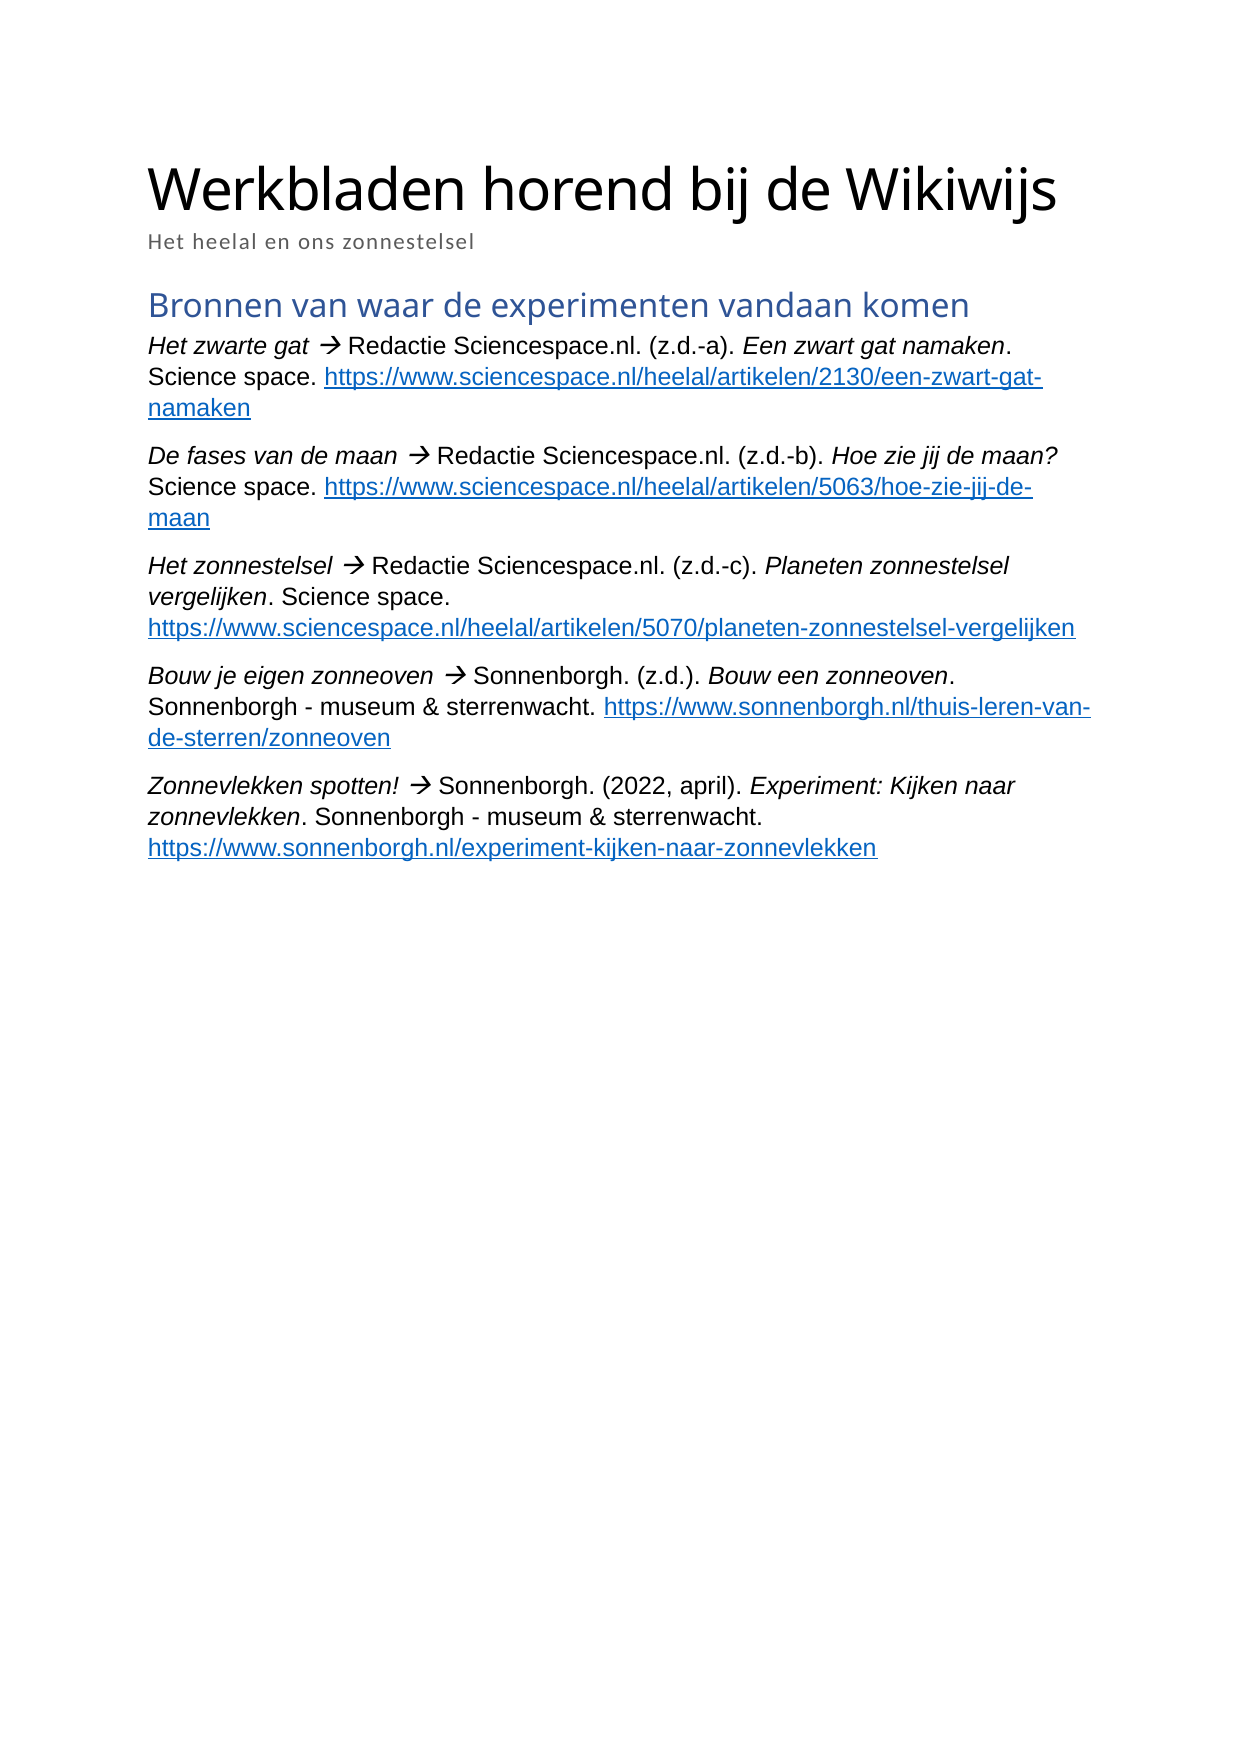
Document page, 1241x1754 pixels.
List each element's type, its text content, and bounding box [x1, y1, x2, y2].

text Zonnevlekken spotten! Sonnenborgh. (2022, april). Experiment: Kijken naar zonnevlekken. Sonnenborgh - museum & sterrenwacht. https://www.sonnenborgh.nl/experiment-kijken-naar-zonnevlekken [148, 771, 1093, 862]
subtitle Bronnen van waar de experimenten vandaan komen [148, 282, 1093, 328]
text Bouw je eigen zonneoven Sonnenborgh. (z.d.). Bouw een zonneoven. Sonnenborgh - museum & sterrenwacht. https://www.sonnenborgh.nl/thuis-leren-van-de-sterren/zonneoven [148, 661, 1093, 752]
text De fases van de maan Redactie Sciencespace.nl. (z.d.-b). Hoe zie jij de maan? Science space. https://www.sciencespace.nl/heelal/artikelen/5063/hoe-zie-jij-de-maan [148, 441, 1093, 532]
text Het zonnestelsel Redactie Sciencespace.nl. (z.d.-c). Planeten zonnestelsel vergelijken. Science space. https://www.sciencespace.nl/heelal/artikelen/5070/planeten-zonnestelsel-vergelijken [148, 551, 1093, 642]
text Het zwarte gat Redactie Sciencespace.nl. (z.d.-a). Een zwart gat namaken. Science space. https://www.sciencespace.nl/heelal/artikelen/2130/een-zwart-gat-namaken [148, 331, 1093, 422]
subtitle Het heelal en ons zonnestelsel [148, 227, 1093, 255]
title Werkbladen horend bij de Wikiwijs [148, 148, 1093, 227]
